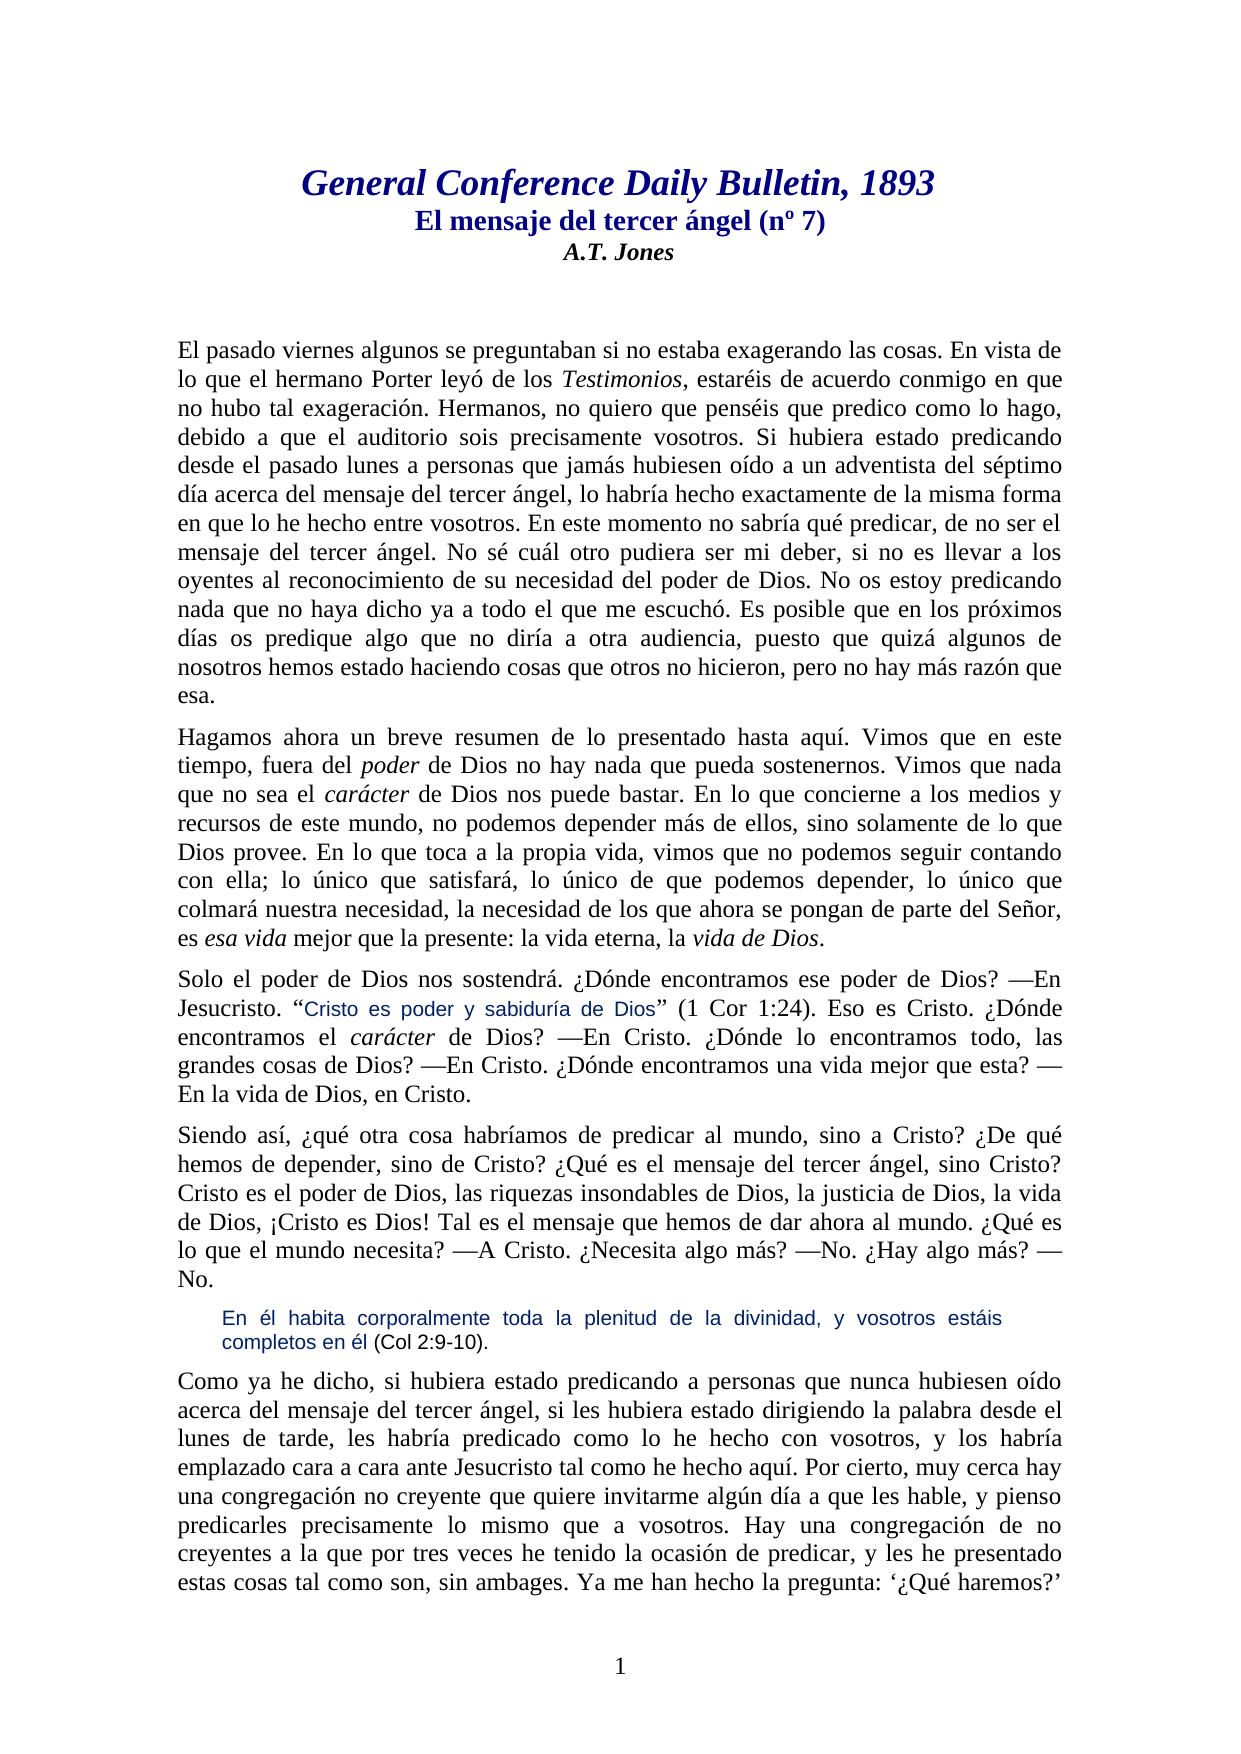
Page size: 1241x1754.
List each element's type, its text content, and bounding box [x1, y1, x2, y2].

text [177, 1366, 1063, 1596]
text El pasado viernes algunos se preguntaban si no estaba exagerando las cosas. En vista de lo que el hermano Porter leyó de los Testimonios, estaréis de acuerdo conmigo en que no hubo tal exageración. Hermanos, no quiero que penséis que predico como lo hago, debido a que el auditorio sois precisamente vosotros. Si hubiera estado predicando desde el pasado lunes a personas que jamás hubiesen oído a un adventista del séptimo día acerca del mensaje del tercer ángel, lo habría hecho exactamente de la misma forma en que lo he hecho entre vosotros. En este momento no sabría qué predicar, de no ser el mensaje del tercer ángel. No sé cuál otro pudiera ser mi deber, si no es llevar a los oyentes al reconocimiento de su necesidad del poder de Dios. No os estoy predicando nada que no haya dicho ya a todo el que me escuchó. Es posible que en los próximos días os predique algo que no diría a otra audiencia, puesto que quizá algunos de nosotros hemos estado haciendo cosas que otros no hicieron, pero no hay más razón que esa. [177, 336, 1063, 709]
text Solo el poder de Dios nos sostendrá. ¿Dónde encontramos ese poder de Dios? —En Jesucristo. “Cristo es poder y sabiduría de Dios” (1 Cor 1:24). Eso es Cristo. ¿Dónde encontramos el carácter de Dios? —En Cristo. ¿Dónde lo encontramos todo, las grandes cosas de Dios? —En Cristo. ¿Dónde encontramos una vida mejor que esta? —En la vida de Dios, en Cristo. [177, 964, 1063, 1108]
subtitle General Conference Daily Bulletin, 1893 El mensaje del tercer ángel (nº 7) [177, 160, 1063, 237]
text Siendo así, ¿qué otra cosa habríamos de predicar al mundo, sino a Cristo? ¿De qué hemos de depender, sino de Cristo? ¿Qué es el mensaje del tercer ángel, sino Cristo? Cristo es el poder de Dios, las riquezas insondables de Dios, la justicia de Dios, la vida de Dios, ¡Cristo es Dios! Tal es el mensaje que hemos de dar ahora al mundo. ¿Qué es lo que el mundo necesita? —A Cristo. ¿Necesita algo más? —No. ¿Hay algo más? —No. [177, 1121, 1063, 1293]
text A.T. Jones [177, 237, 1063, 266]
text En él habita corporalmente toda la plenitud de la divinidad, y vosotros estáis completos en él (Col 2:9-10). [222, 1306, 1004, 1353]
text Hagamos ahora un breve resumen de lo presentado hasta aquí. Vimos que en este tiempo, fuera del poder de Dios no hay nada que pueda sostenernos. Vimos que nada que no sea el carácter de Dios nos puede bastar. En lo que concierne a los medios y recursos de este mundo, no podemos depender más de ellos, sino solamente de lo que Dios provee. En lo que toca a la propia vida, vimos que no podemos seguir contando con ella; lo único que satisfará, lo único de que podemos depender, lo único que colmará nuestra necesidad, la necesidad de los que ahora se pongan de parte del Señor, es esa vida mejor que la presente: la vida eterna, la vida de Dios. [177, 722, 1063, 952]
